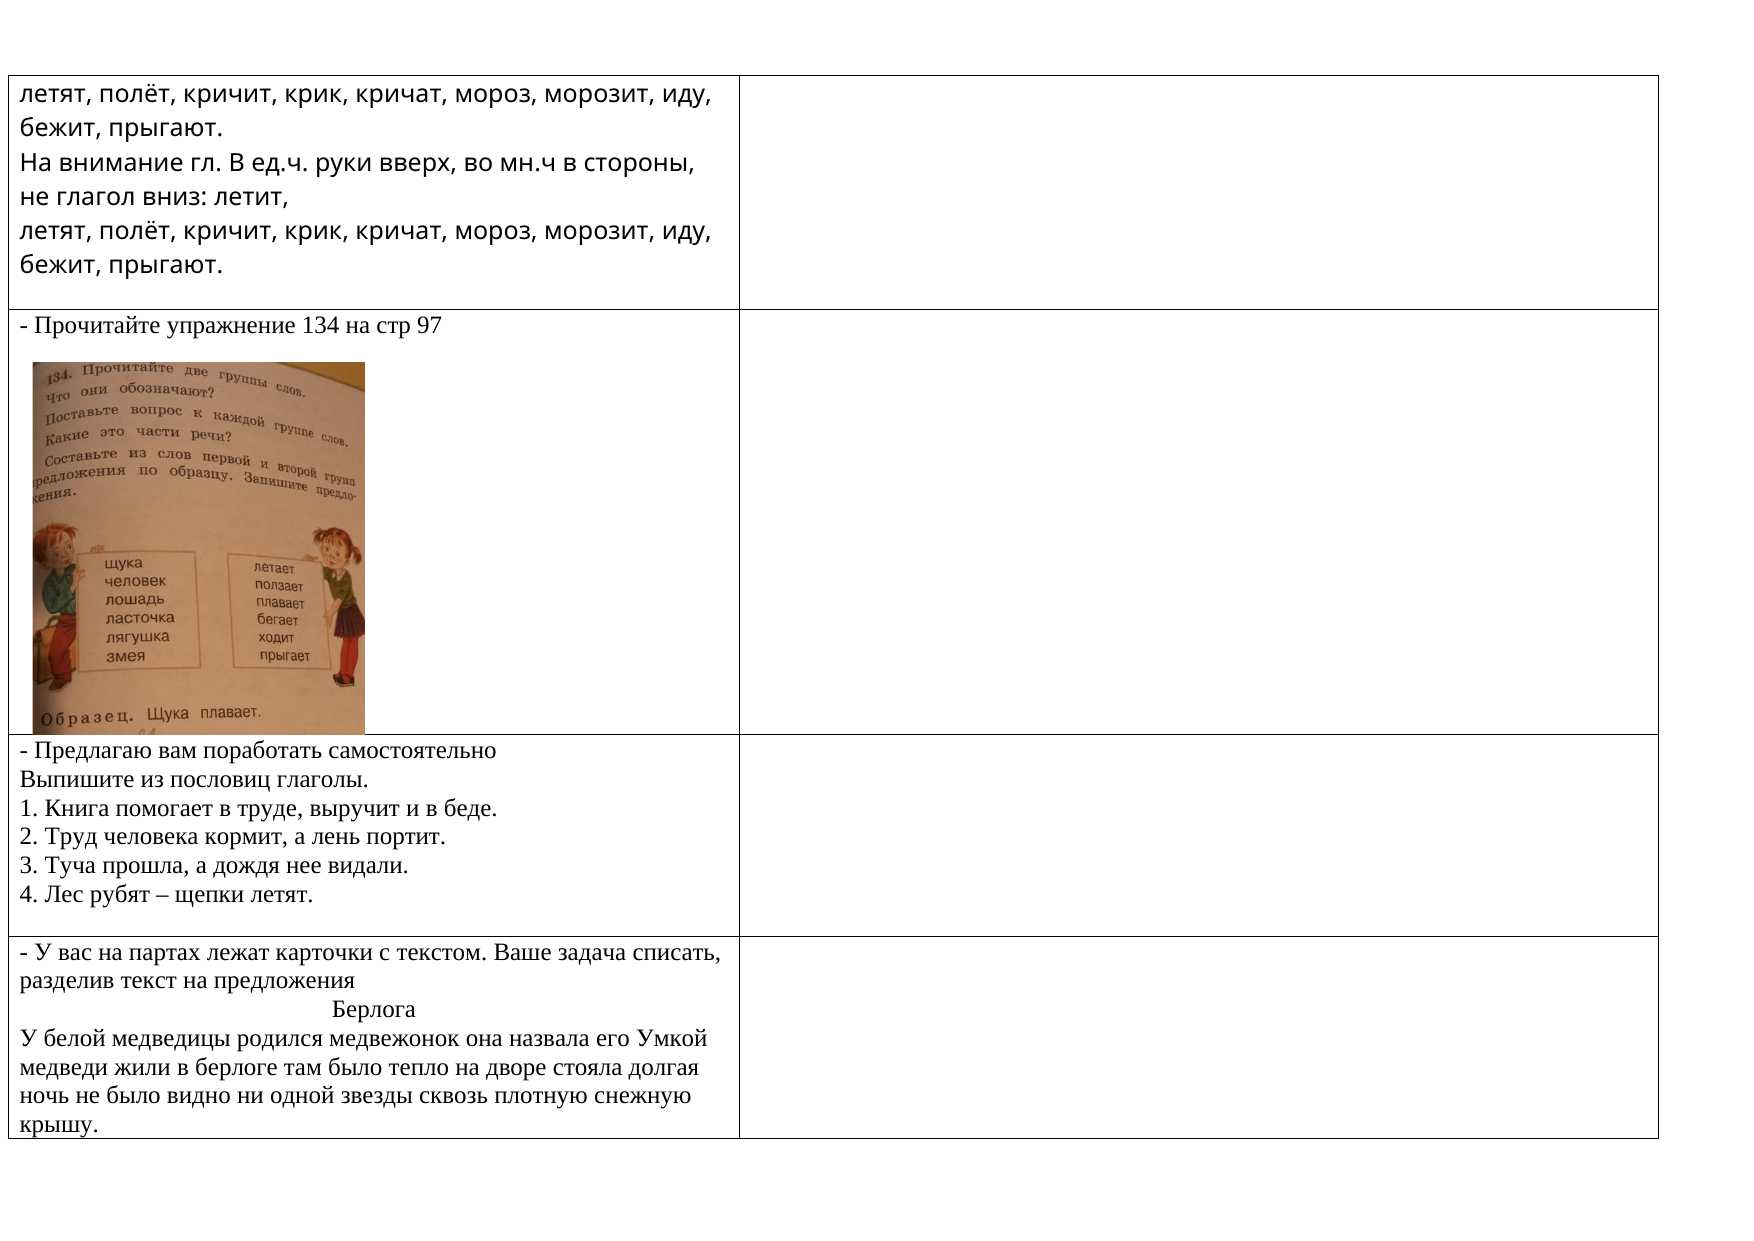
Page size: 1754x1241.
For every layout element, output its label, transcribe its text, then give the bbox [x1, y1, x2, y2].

table_cell - Прочитайте упражнение 134 на стр 97 [9, 310, 739, 734]
picture [32, 362, 365, 735]
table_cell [9, 937, 739, 1138]
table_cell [9, 76, 739, 309]
table_cell [740, 310, 1658, 734]
table_cell [740, 937, 1658, 1138]
table_cell [740, 735, 1658, 936]
table_cell - Предлагаю вам поработать самостоятельно Выпишите из пословиц глаголы. 1. Книга помогает в труде, выручит и в беде. 2. Труд человека кормит, а лень портит. 3. Туча прошла, а дождя нее видали. 4. Лес рубят – щепки летят. [9, 735, 739, 936]
table_cell [740, 76, 1658, 309]
